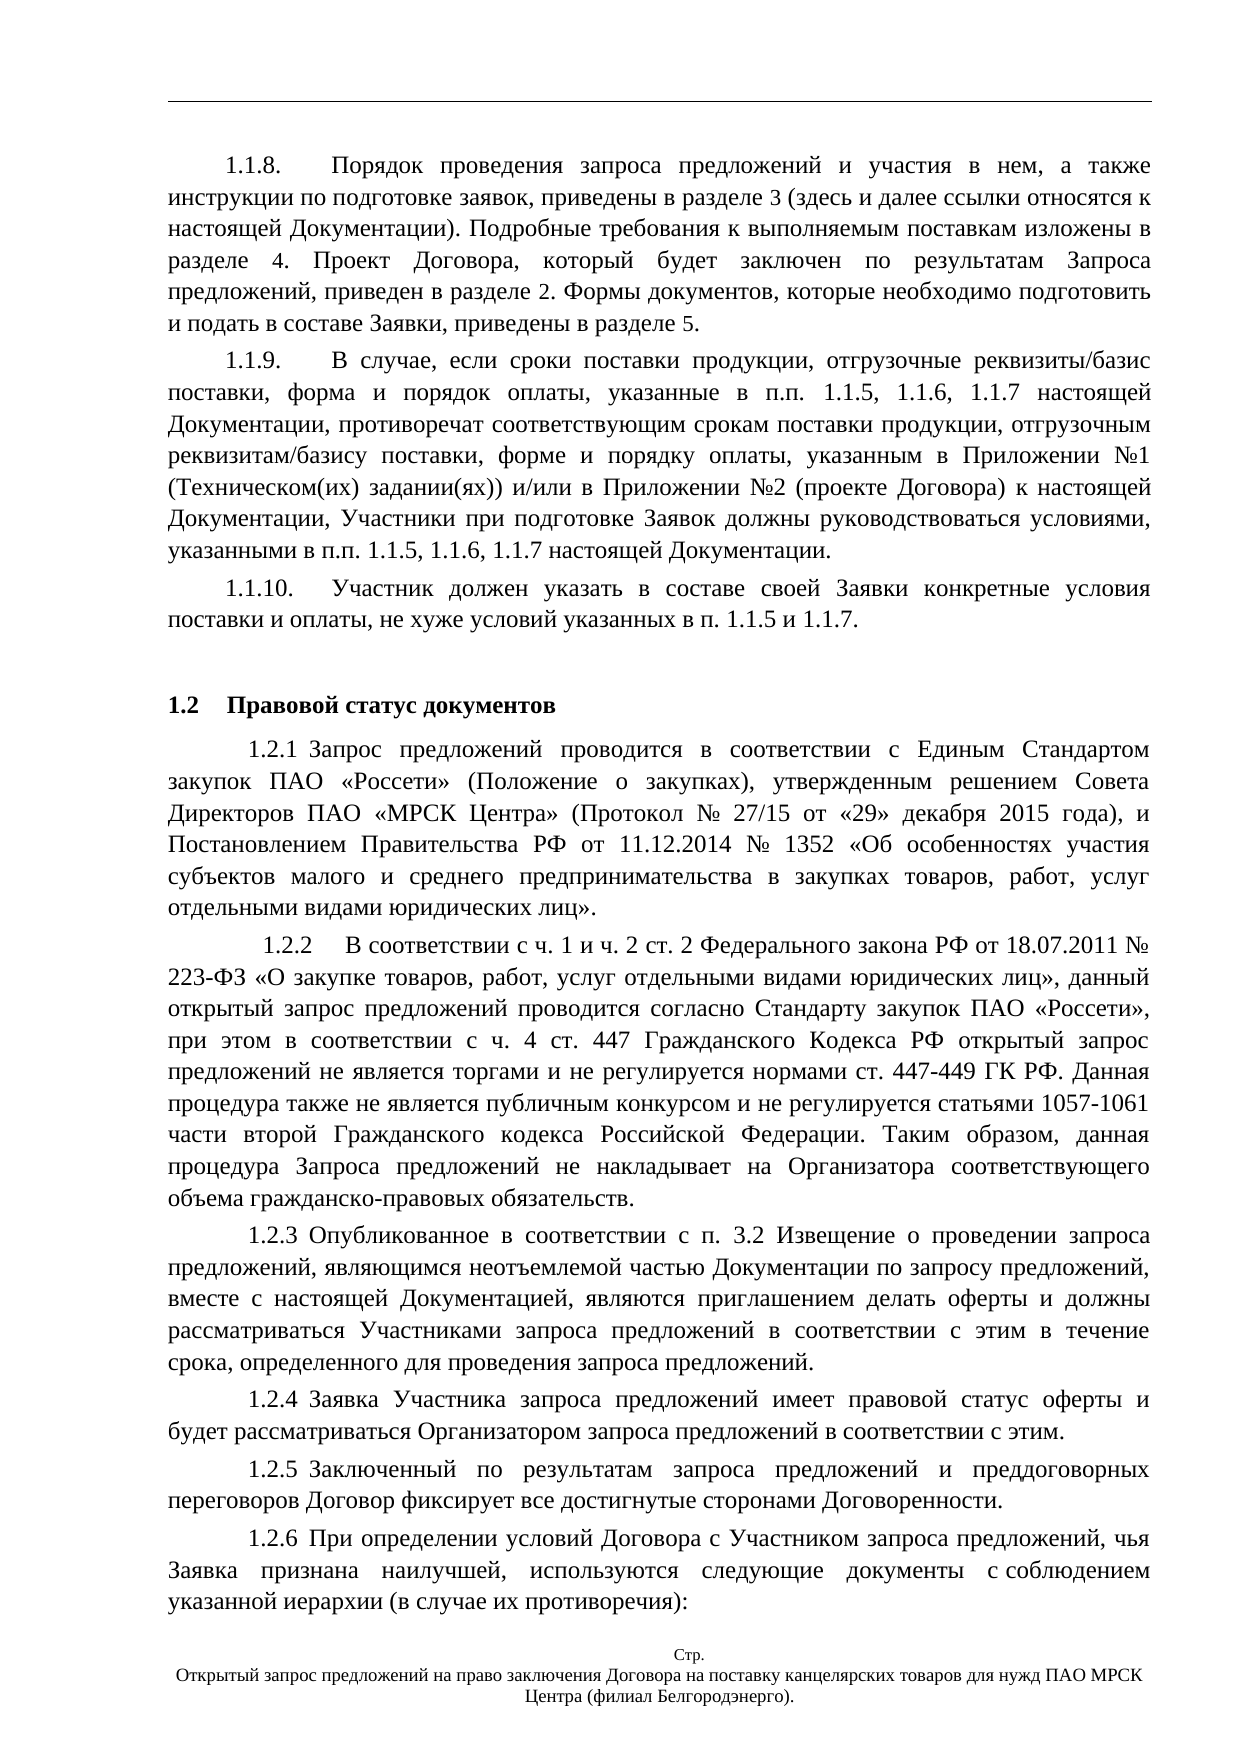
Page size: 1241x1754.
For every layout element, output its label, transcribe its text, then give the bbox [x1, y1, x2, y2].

list При определении условий Договора с Участником запроса предложений, чья Заявка признана наилучшей, используются следующие документы с соблюдением указанной иерархии (в случае их противоречия): [168, 1523, 1150, 1615]
list Заключенный по результатам запроса предложений и преддоговорных переговоров Договор фиксирует все достигнутые сторонами Договоренности. [168, 1454, 1150, 1514]
list В соответствии с ч. 1 и ч. 2 ст. 2 Федерального закона РФ от 18.07.2011 № 223-ФЗ «О закупке товаров, работ, услуг отдельными видами юридических лиц», данный открытый запрос предложений проводится согласно Стандарту закупок ПАО «Россети», при этом в соответствии с ч. 4 ст. 447 Гражданского Кодекса РФ открытый запрос предложений не является торгами и не регулируется нормами ст. 447-449 ГК РФ. Данная процедура также не является публичным конкурсом и не регулируется статьями 1057-1061 части второй Гражданского кодекса Российской Федерации. Таким образом, данная процедура Запроса предложений не накладывает на Организатора соответствующего объема гражданско-правовых обязательств. [168, 930, 1150, 1211]
list Запрос предложений проводится в соответствии с Единым Стандартом закупок ПАО «Россети» (Положение о закупках), утвержденным решением Совета Директоров ПАО «МРСК Центра» (Протокол № 27/15 от «29» декабря 2015 года), и Постановлением Правительства РФ от 11.12.2014 № 1352 «Об особенностях участия субъектов малого и среднего предпринимательства в закупках товаров, работ, услуг отдельными видами юридических лиц». [168, 734, 1150, 921]
list Заявка Участника запроса предложений имеет правовой статус оферты и будет рассматриваться Организатором запроса предложений в соответствии с этим. [168, 1384, 1150, 1445]
subtitle Правовой статус документов [168, 690, 1152, 719]
